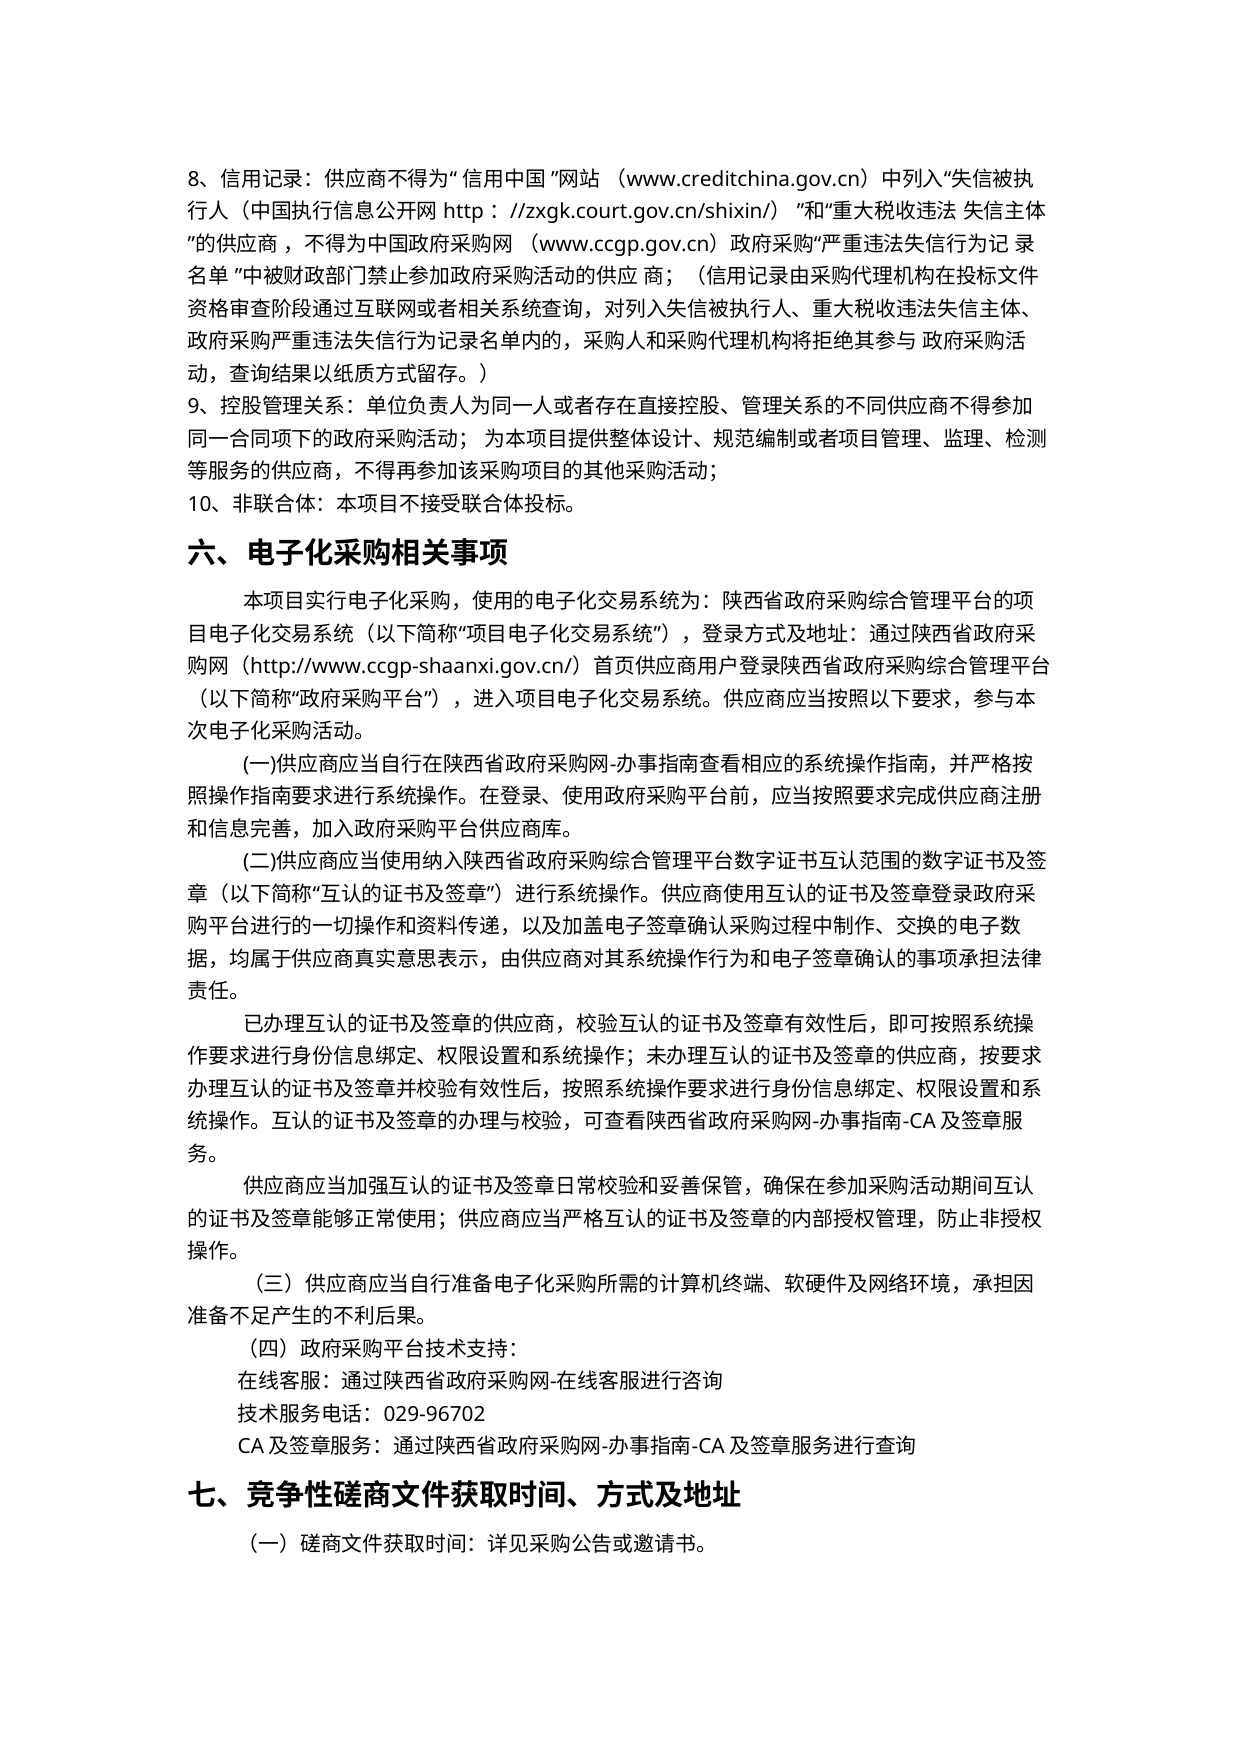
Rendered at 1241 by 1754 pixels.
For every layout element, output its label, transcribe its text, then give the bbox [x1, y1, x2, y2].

text （一）磋商文件获取时间：详见采购公告或邀请书。 [187, 1527, 1053, 1559]
text 七、竞争性磋商文件获取时间、方式及地址 [187, 1462, 1053, 1527]
text 8、信用记录：供应商不得为“ 信用中国 ”网站 （www.creditchina.gov.cn）中列入“失信被执行人（中国执行信息公开网 http ：//zxgk.court.gov.cn/shixin/） ”和“重大税收违法 失信主体 ”的供应商 ，不得为中国政府采购网 （www.ccgp.gov.cn）政府采购“严重违法失信行为记 录名单 ”中被财政部门禁止参加政府采购活动的供应 商；（信用记录由采购代理机构在投标文件资格审查阶段通过互联网或者相关系统查询，对列入失信被执行人、重大税收违法失信主体、政府采购严重违法失信行为记录名单内的，采购人和采购代理机构将拒绝其参与 政府采购活动，查询结果以纸质方式留存。） [187, 162, 1053, 389]
text (一)供应商应当自行在陕西省政府采购网-办事指南查看相应的系统操作指南，并严格按照操作指南要求进行系统操作。在登录、使用政府采购平台前，应当按照要求完成供应商注册和信息完善，加入政府采购平台供应商库。 [187, 747, 1053, 844]
text CA及签章服务：通过陕西省政府采购网-办事指南-CA及签章服务进行查询 [187, 1429, 1053, 1462]
text 已办理互认的证书及签章的供应商，校验互认的证书及签章有效性后，即可按照系统操作要求进行身份信息绑定、权限设置和系统操作；未办理互认的证书及签章的供应商，按要求办理互认的证书及签章并校验有效性后，按照系统操作要求进行身份信息绑定、权限设置和系统操作。互认的证书及签章的办理与校验，可查看陕西省政府采购网-办事指南-CA及签章服务。 [187, 1007, 1053, 1169]
text 供应商应当加强互认的证书及签章日常校验和妥善保管，确保在参加采购活动期间互认的证书及签章能够正常使用；供应商应当严格互认的证书及签章的内部授权管理，防止非授权操作。 [187, 1169, 1053, 1267]
text 本项目实行电子化采购，使用的电子化交易系统为：陕西省政府采购综合管理平台的项目电子化交易系统（以下简称“项目电子化交易系统”），登录方式及地址：通过陕西省政府采购网（http://www.ccgp-shaanxi.gov.cn/）首页供应商用户登录陕西省政府采购综合管理平台（以下简称“政府采购平台”），进入项目电子化交易系统。供应商应当按照以下要求，参与本次电子化采购活动。 [187, 584, 1053, 747]
text 技术服务电话：029-96702 [187, 1397, 1053, 1429]
text 在线客服：通过陕西省政府采购网-在线客服进行咨询 [187, 1364, 1053, 1397]
text 10、非联合体：本项目不接受联合体投标。 [187, 487, 1053, 519]
text 9、控股管理关系：单位负责人为同一人或者存在直接控股、管理关系的不同供应商不得参加同一合同项下的政府采购活动； 为本项目提供整体设计、规范编制或者项目管理、监理、检测等服务的供应商，不得再参加该采购项目的其他采购活动； [187, 389, 1053, 487]
text 六、电子化采购相关事项 [187, 519, 1053, 584]
text （四）政府采购平台技术支持： [187, 1332, 1053, 1364]
text （三）供应商应当自行准备电子化采购所需的计算机终端、软硬件及网络环境，承担因准备不足产生的不利后果。 [187, 1267, 1053, 1332]
text (二)供应商应当使用纳入陕西省政府采购综合管理平台数字证书互认范围的数字证书及签章（以下简称“互认的证书及签章”）进行系统操作。供应商使用互认的证书及签章登录政府采购平台进行的一切操作和资料传递，以及加盖电子签章确认采购过程中制作、交换的电子数据，均属于供应商真实意思表示，由供应商对其系统操作行为和电子签章确认的事项承担法律责任。 [187, 844, 1053, 1007]
